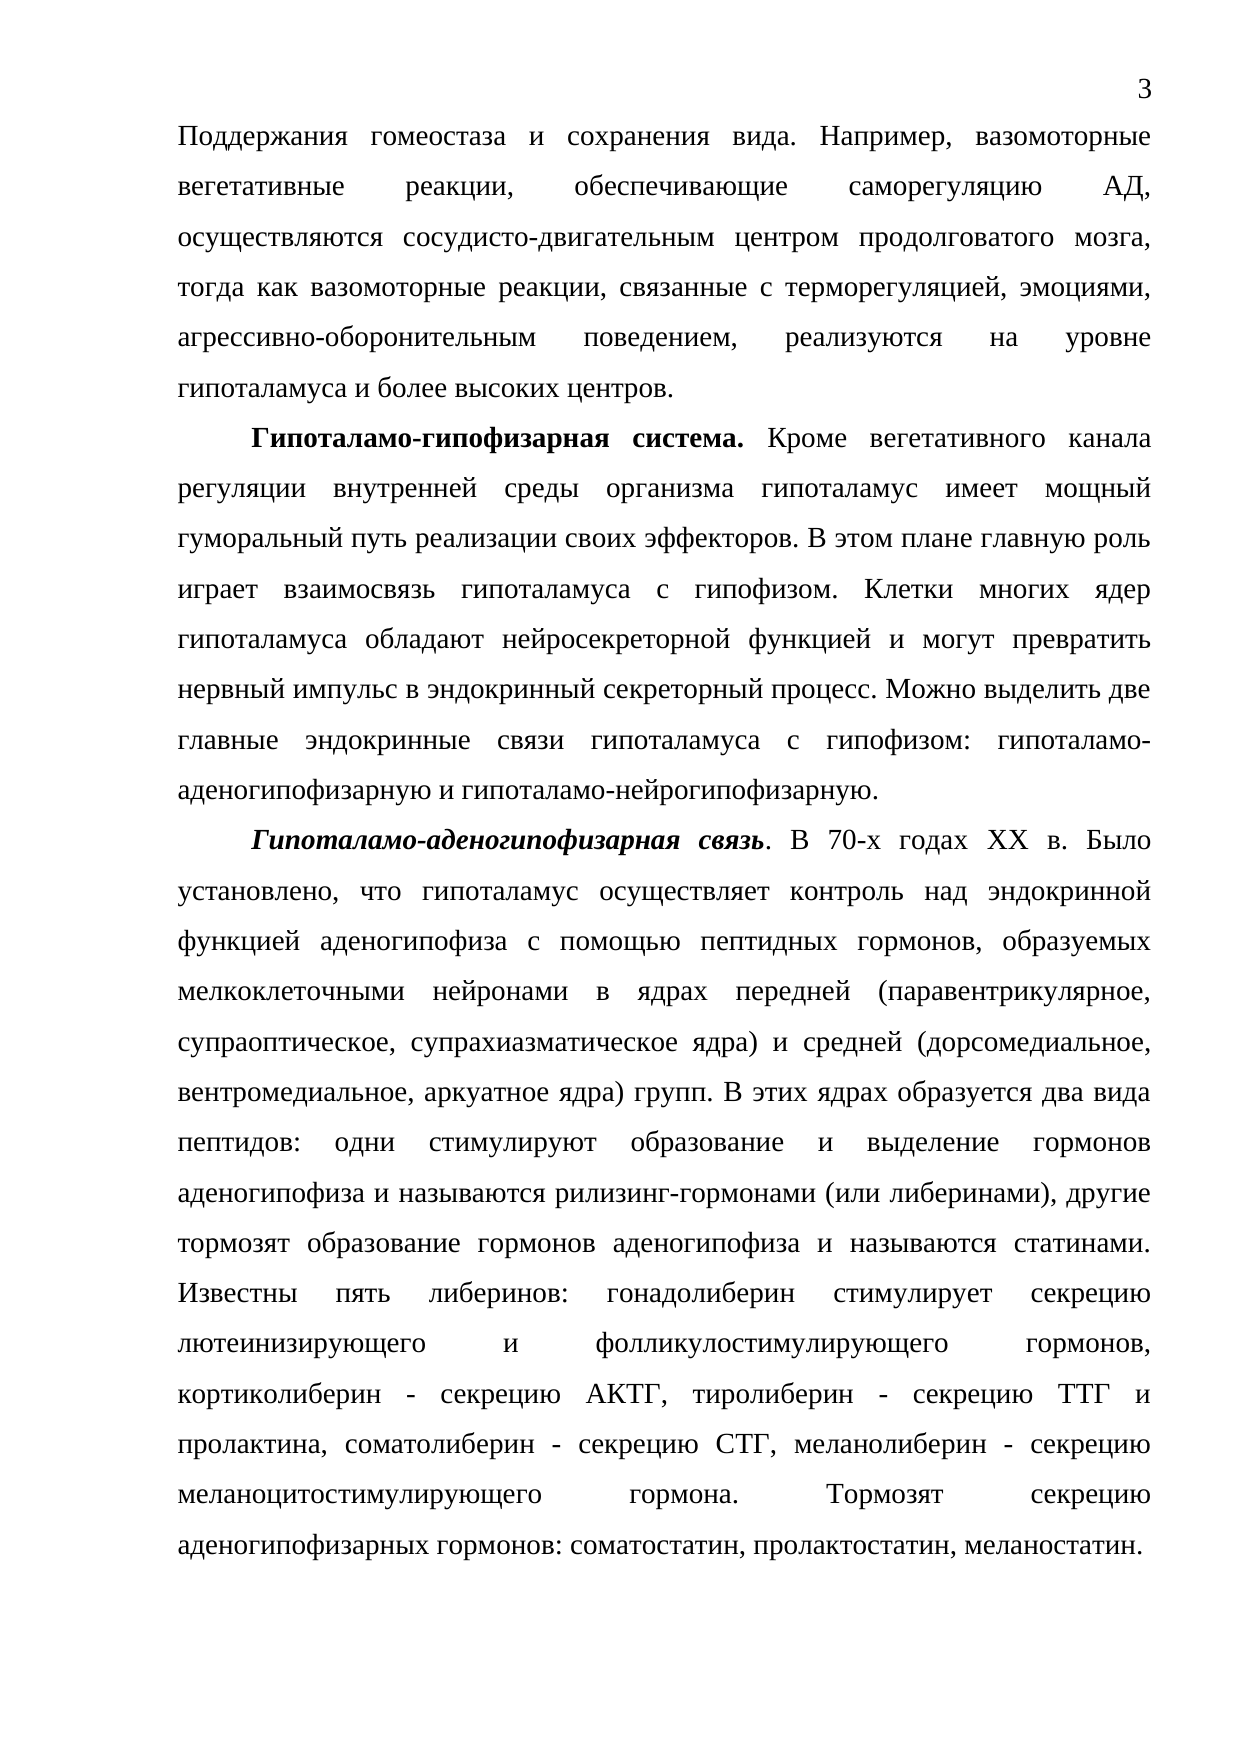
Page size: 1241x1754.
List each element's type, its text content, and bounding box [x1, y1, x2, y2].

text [177, 118, 1152, 403]
text Гипоталамо-гипофизарная система. Кроме вегетативного канала регуляции внутренней среды организма гипоталамус имеет мощный гуморальный путь реализации своих эффекторов. В этом плане главную роль играет взаимосвязь гипоталамуса с гипофизом. Клетки многих ядер гипоталамуса обладают нейросекреторной функцией и могут превратить нервный импульс в эндокринный секреторный процесс. Можно выделить две главные эндокринные связи гипоталамуса с гипофизом: гипоталамо-аденогипофизарную и гипоталамо-нейрогипофизарную. [177, 420, 1152, 806]
text Гипоталамо-аденогипофизарная связь. В 70-х годах XX в. Было установлено, что гипоталамус осуществляет контроль над эндокринной функцией аденогипофиза с помощью пептидных гормонов, образуемых мелкоклеточными нейронами в ядрах передней (паравентрикулярное, супраоптическое, супрахиазматическое ядра) и средней (дорсомедиальное, вентромедиальное, аркуатное ядра) групп. В этих ядрах образуется два вида пептидов: одни стимулируют образование и выделение гормонов аденогипофиза и называются рилизинг-гормонами (или либеринами), другие тормозят образование гормонов аденогипофиза и называются статинами. Известны пять либеринов: гонадолиберин стимулирует секрецию лютеинизирующего и фолликулостимулирующего гормонов, кортиколиберин - секрецию АКТГ, тиролиберин - секрецию ТТГ и пролактина, соматолиберин - секрецию СТГ, меланолиберин - секрецию меланоцитостимулирующего гормона. Тормозят секрецию аденогипофизарных гормонов: соматостатин, пролактостатин, меланостатин. [177, 822, 1152, 1560]
